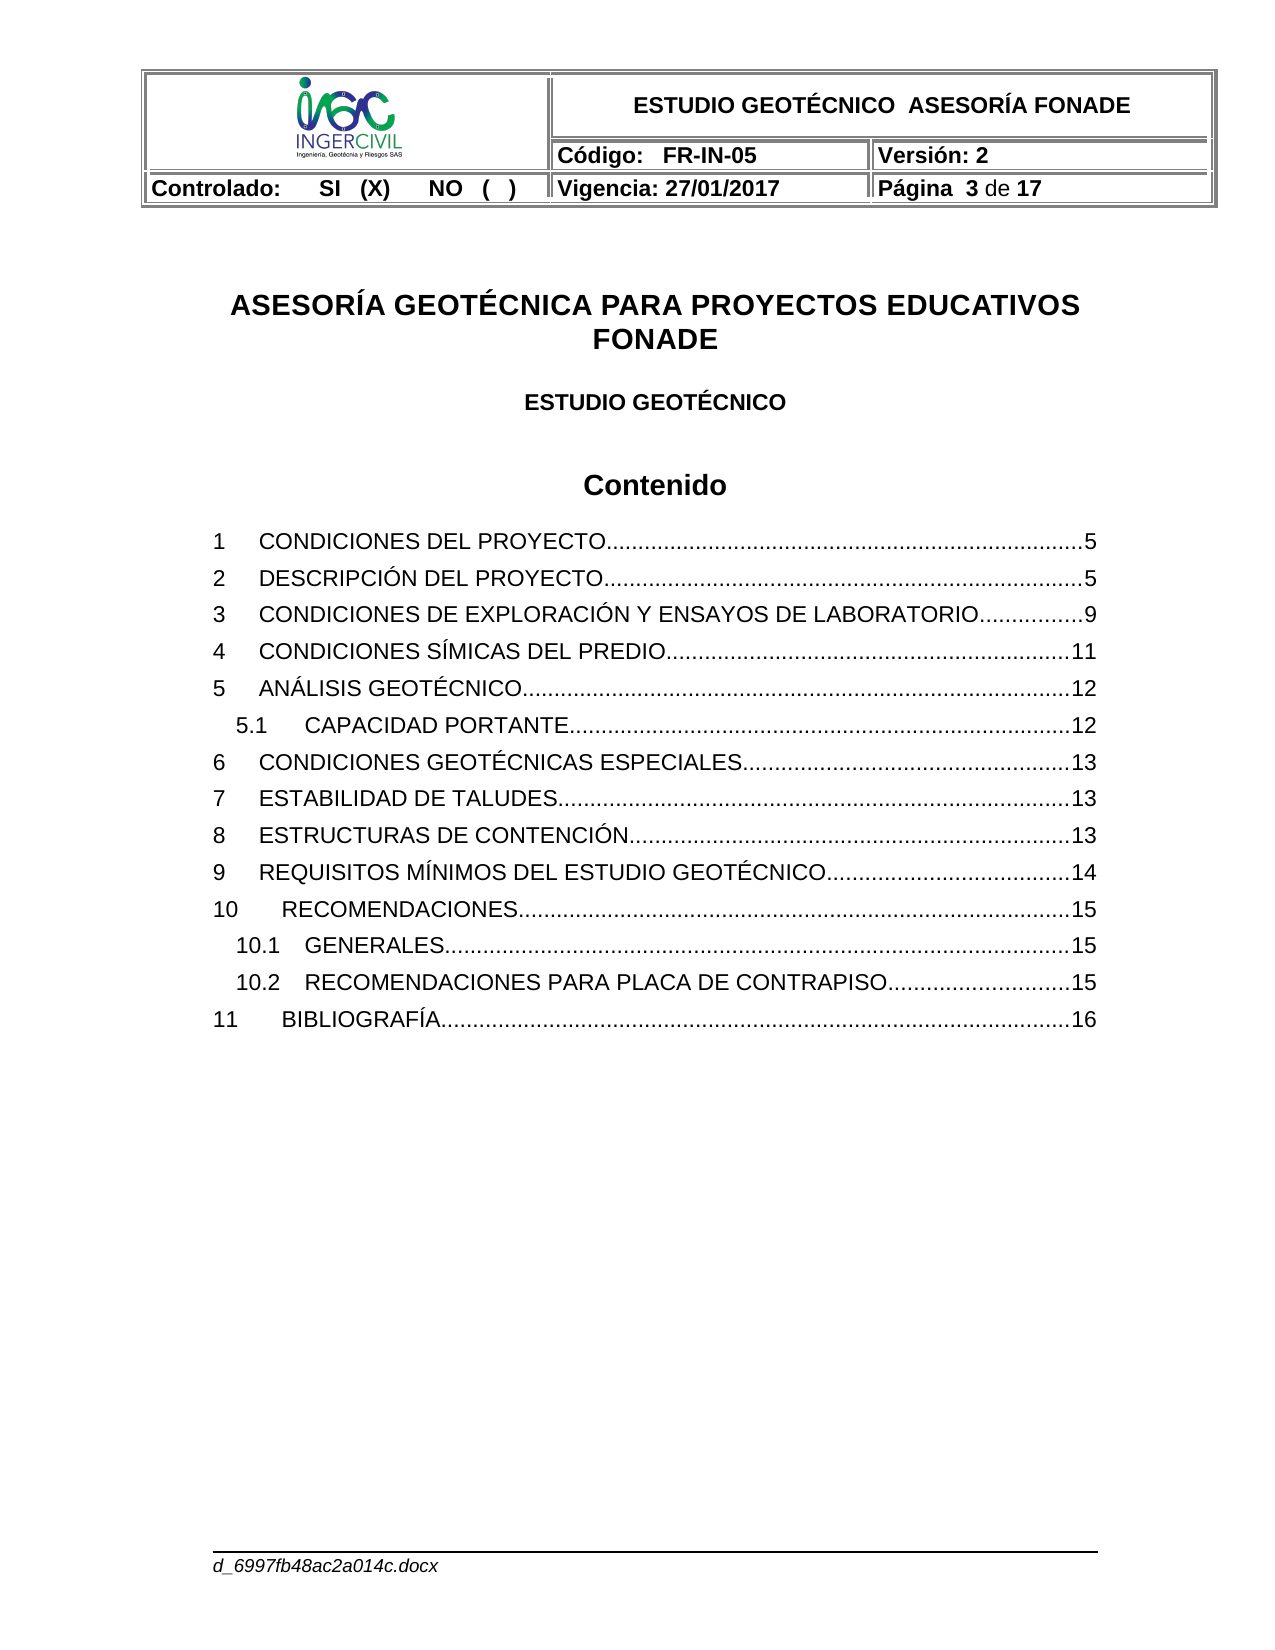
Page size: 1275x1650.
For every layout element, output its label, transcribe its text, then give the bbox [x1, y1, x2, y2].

text ESTUDIO GEOTÉCNICO [213, 389, 1098, 415]
picture [287, 75, 407, 161]
text ASESORÍA GEOTÉCNICA PARA PROYECTOS EDUCATIVOS FONADE [213, 288, 1098, 355]
